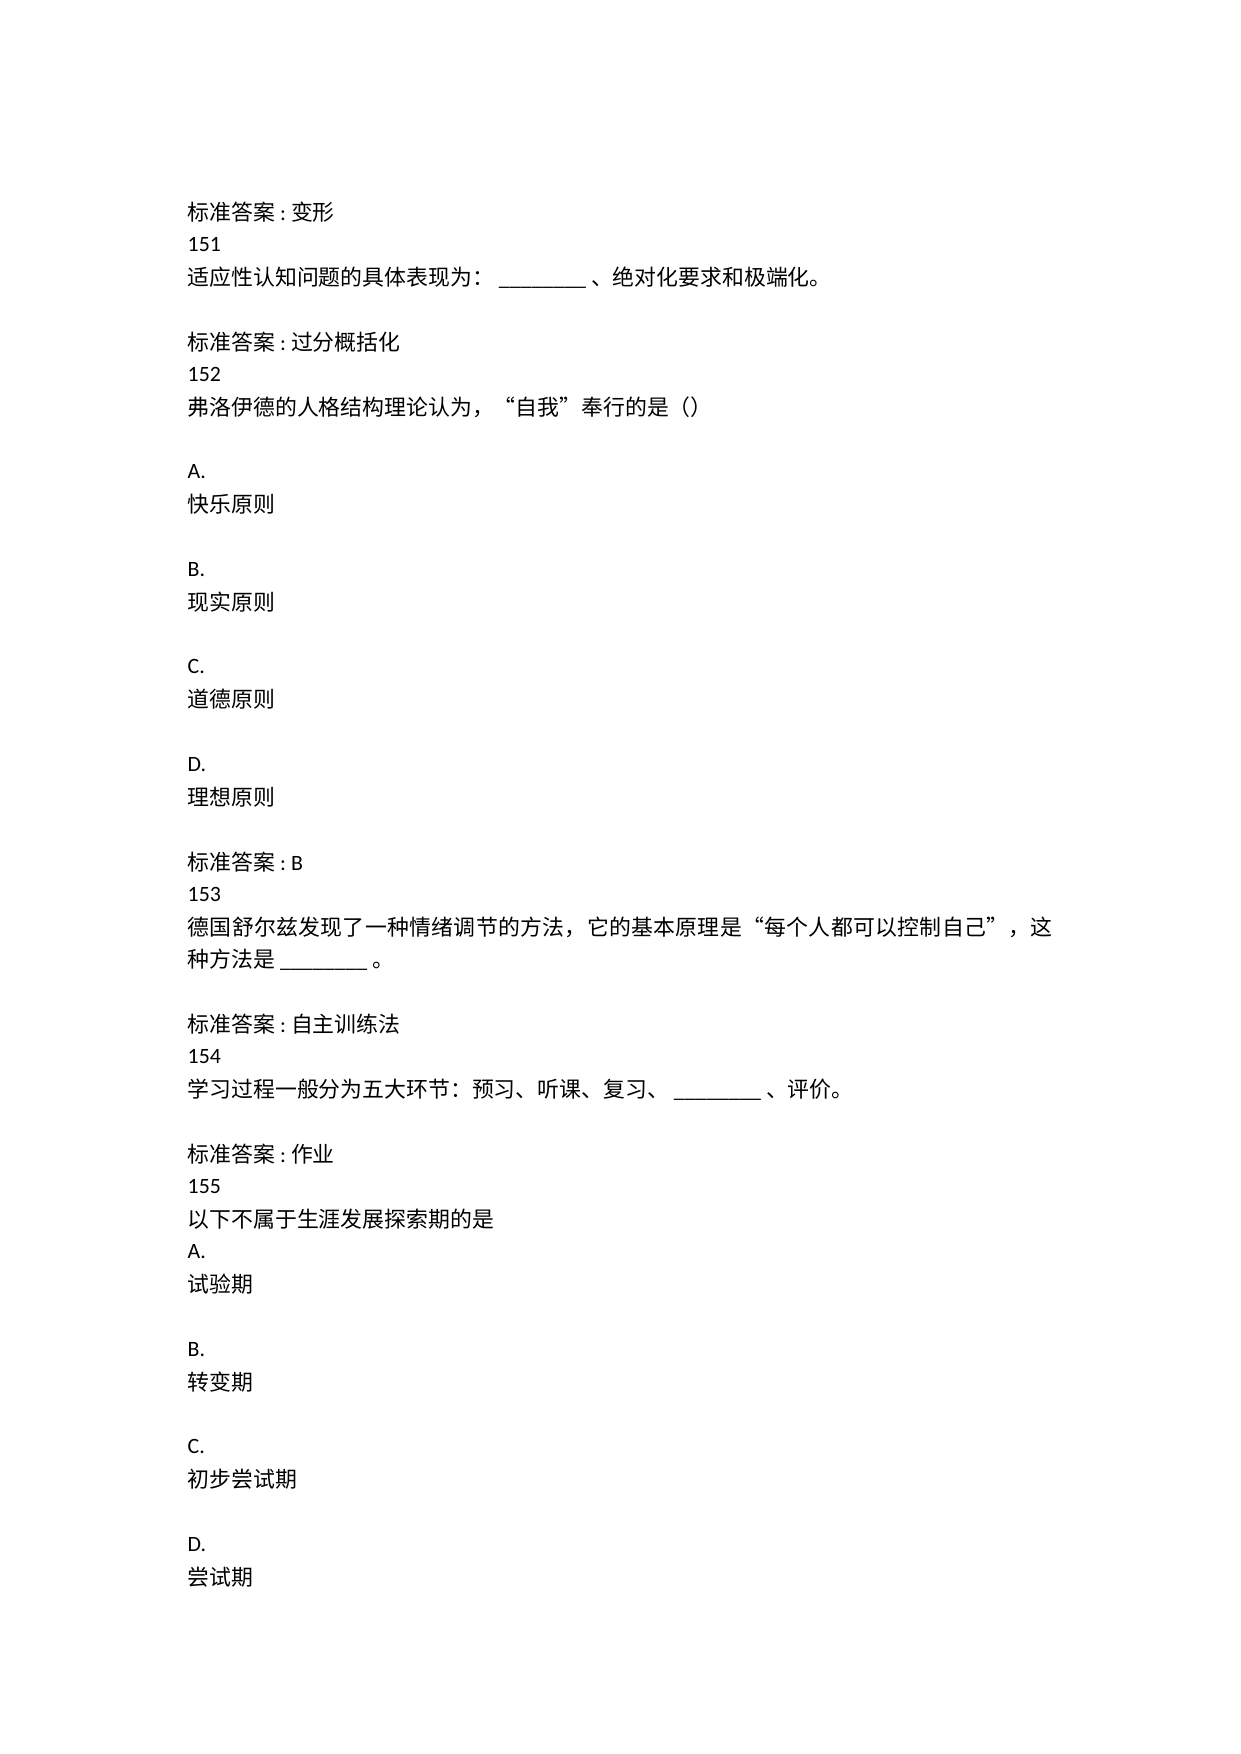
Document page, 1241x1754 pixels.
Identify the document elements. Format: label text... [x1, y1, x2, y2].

text 德国舒尔兹发现了一种情绪调节的方法，它的基本原理是“每个人都可以控制自己”，这种方法是 ________ 。 [187, 909, 1053, 974]
text 理想原则 [187, 779, 1053, 812]
text 尝试期 [187, 1559, 1053, 1592]
text 标准答案 : B [187, 844, 1053, 877]
text 转变期 [187, 1364, 1053, 1397]
text A. [187, 1234, 1053, 1267]
text 试验期 [187, 1267, 1053, 1299]
text 154 [187, 1039, 1053, 1072]
text 标准答案 : 自主训练法 [187, 1007, 1053, 1039]
text B. [187, 552, 1053, 584]
text D. [187, 1527, 1053, 1559]
text 学习过程一般分为五大环节：预习、听课、复习、 ________ 、评价。 [187, 1072, 1053, 1104]
text 以下不属于生涯发展探索期的是 [187, 1202, 1053, 1234]
text B. [187, 1332, 1053, 1364]
text 151 [187, 227, 1053, 259]
text 适应性认知问题的具体表现为： ________ 、绝对化要求和极端化。 [187, 259, 1053, 292]
text C. [187, 1429, 1053, 1462]
text 道德原则 [187, 682, 1053, 714]
text C. [187, 649, 1053, 682]
text 标准答案 : 变形 [187, 194, 1053, 227]
text D. [187, 747, 1053, 779]
text 155 [187, 1169, 1053, 1202]
text 标准答案 : 过分概括化 [187, 324, 1053, 357]
text 标准答案 : 作业 [187, 1137, 1053, 1169]
text 153 [187, 877, 1053, 909]
text 快乐原则 [187, 487, 1053, 519]
text 初步尝试期 [187, 1462, 1053, 1494]
text A. [187, 454, 1053, 487]
text 152 [187, 357, 1053, 389]
text 现实原则 [187, 584, 1053, 617]
text 弗洛伊德的人格结构理论认为，“自我”奉行的是（） [187, 389, 1053, 422]
